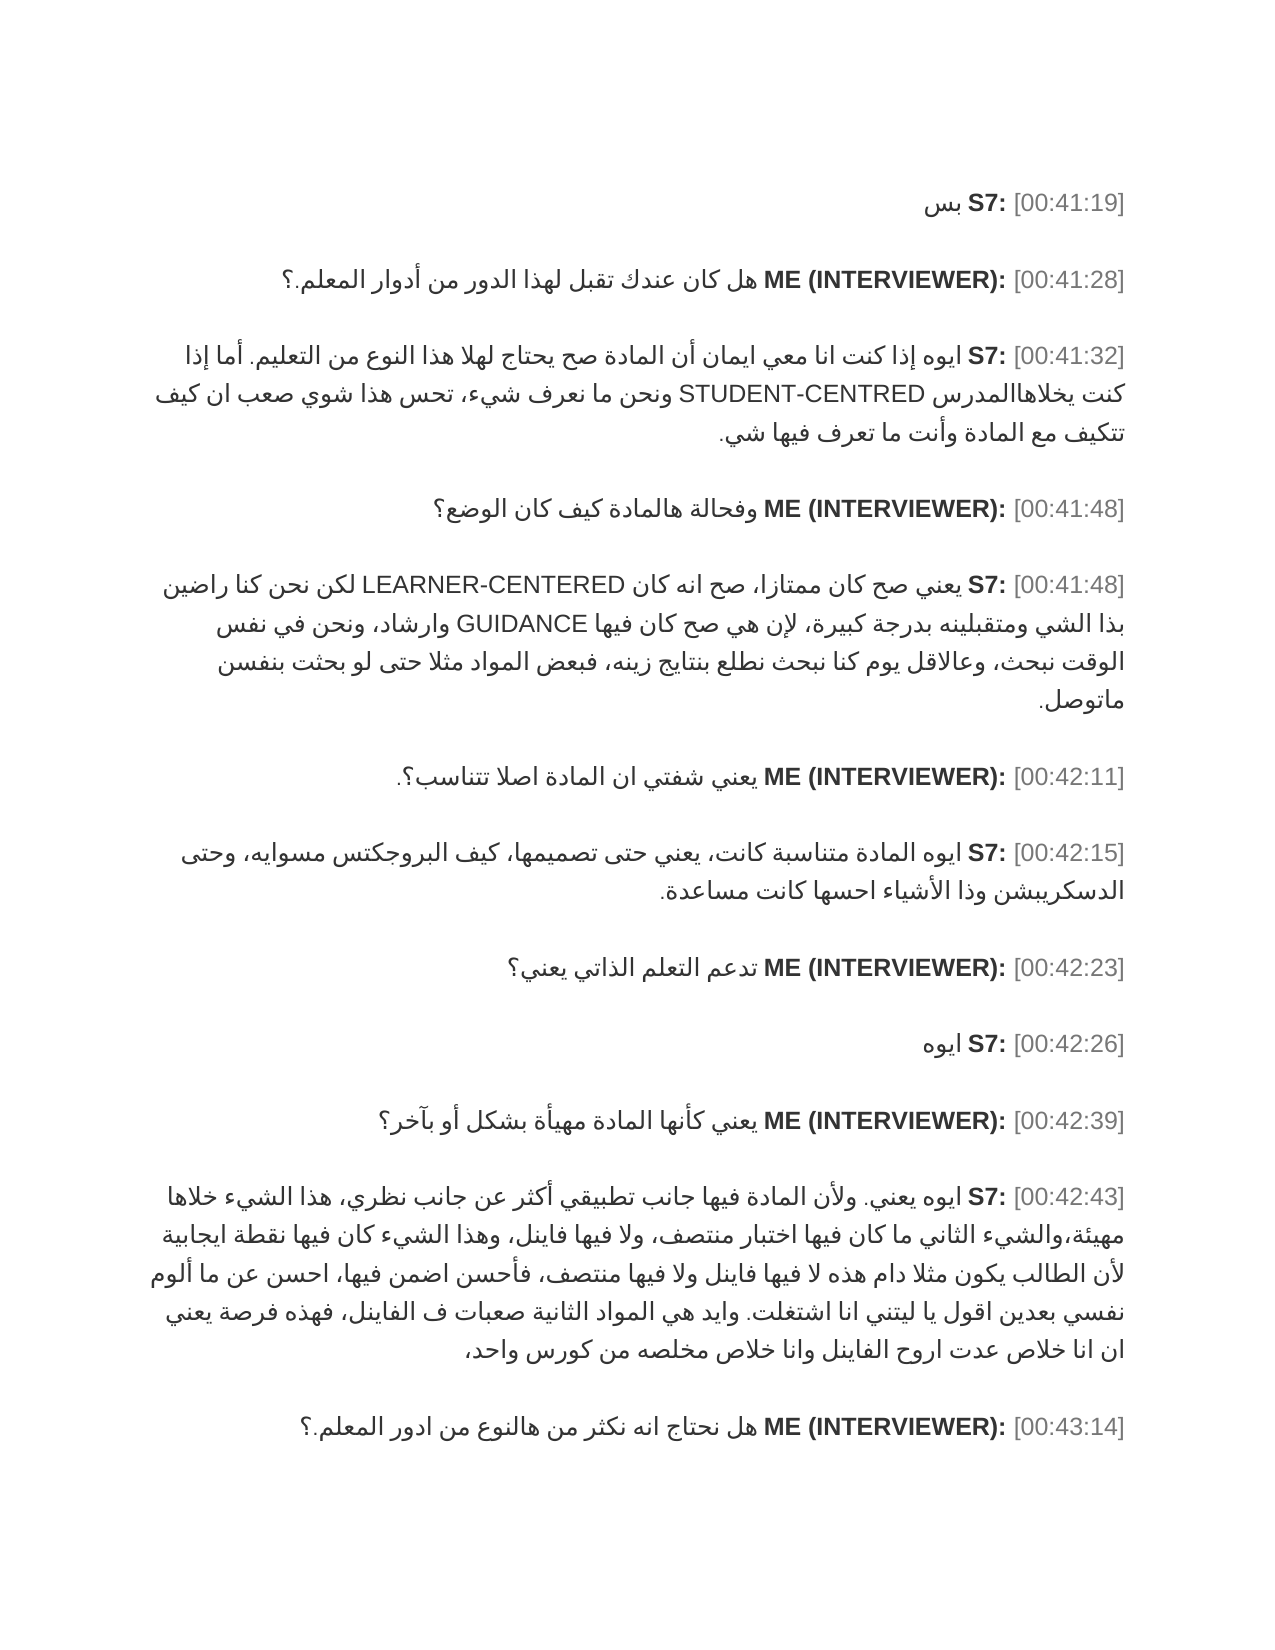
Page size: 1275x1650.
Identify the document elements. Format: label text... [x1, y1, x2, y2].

text ME (INTERVIEWER): [00:41:48] وفحالة هالمادة كيف كان الوضع؟ [150, 494, 1125, 523]
text S7: [00:41:32] ايوه إذا كنت انا معي ايمان أن المادة صح يحتاج لهلا هذا النوع من التعليم. أما إذا كنت يخلاهاالمدرس STUDENT-CENTRED ونحن ما نعرف شيء، تحس هذا شوي صعب ان كيف تتكيف مع المادة وأنت ما تعرف فيها شي. [150, 341, 1125, 446]
text S7: [00:41:19] بس [150, 188, 1125, 217]
text S7: [00:42:15] ايوه المادة متناسبة كانت، يعني حتى تصميمها، كيف البروجكتس مسوايه، وحتى الدسكريبشن وذا الأشياء احسها كانت مساعدة. [150, 838, 1125, 905]
text ME (INTERVIEWER): [00:42:39] يعني كأنها المادة مهيأة بشكل أو بآخر؟ [150, 1106, 1125, 1134]
text ME (INTERVIEWER): [00:41:28] هل كان عندك تقبل لهذا الدور من أدوار المعلم.؟ [150, 265, 1125, 293]
text ME (INTERVIEWER): [00:42:11] يعني شفتي ان المادة اصلا تتناسب؟. [150, 762, 1125, 790]
text ME (INTERVIEWER): [00:42:23] تدعم التعلم الذاتي يعني؟ [150, 953, 1125, 982]
text ME (INTERVIEWER): [00:43:14] هل نحتاج انه نكثر من هالنوع من ادور المعلم.؟ [150, 1412, 1125, 1440]
text S7: [00:42:26] ايوه [150, 1029, 1125, 1058]
text S7: [00:41:48] يعني صح كان ممتازا، صح انه كان LEARNER-CENTERED لكن نحن كنا راضين بذا الشي ومتقبلينه بدرجة كبيرة، لإن هي صح كان فيها GUIDANCE وارشاد، ونحن في نفس الوقت نبحث، وعالاقل يوم كنا نبحث نطلع بنتايج زينه، فبعض المواد مثلا حتى لو بحثت بنفسن ماتوصل. [150, 571, 1125, 714]
text S7: [00:42:43] ايوه يعني. ولأن المادة فيها جانب تطبيقي أكثر عن جانب نظري، هذا الشيء خلاها مهيئة،والشيء الثاني ما كان فيها اختبار منتصف، ولا فيها فاينل، وهذا الشيء كان فيها نقطة ايجابية لأن الطالب يكون مثلا دام هذه لا فيها فاينل ولا فيها منتصف، فأحسن اضمن فيها، احسن عن ما ألوم نفسي بعدين اقول يا ليتني انا اشتغلت. وايد هي المواد الثانية صعبات ف الفاينل، فهذه فرصة يعني ان انا خلاص عدت اروح الفاينل وانا خلاص مخلصه من كورس واحد، [150, 1182, 1125, 1364]
